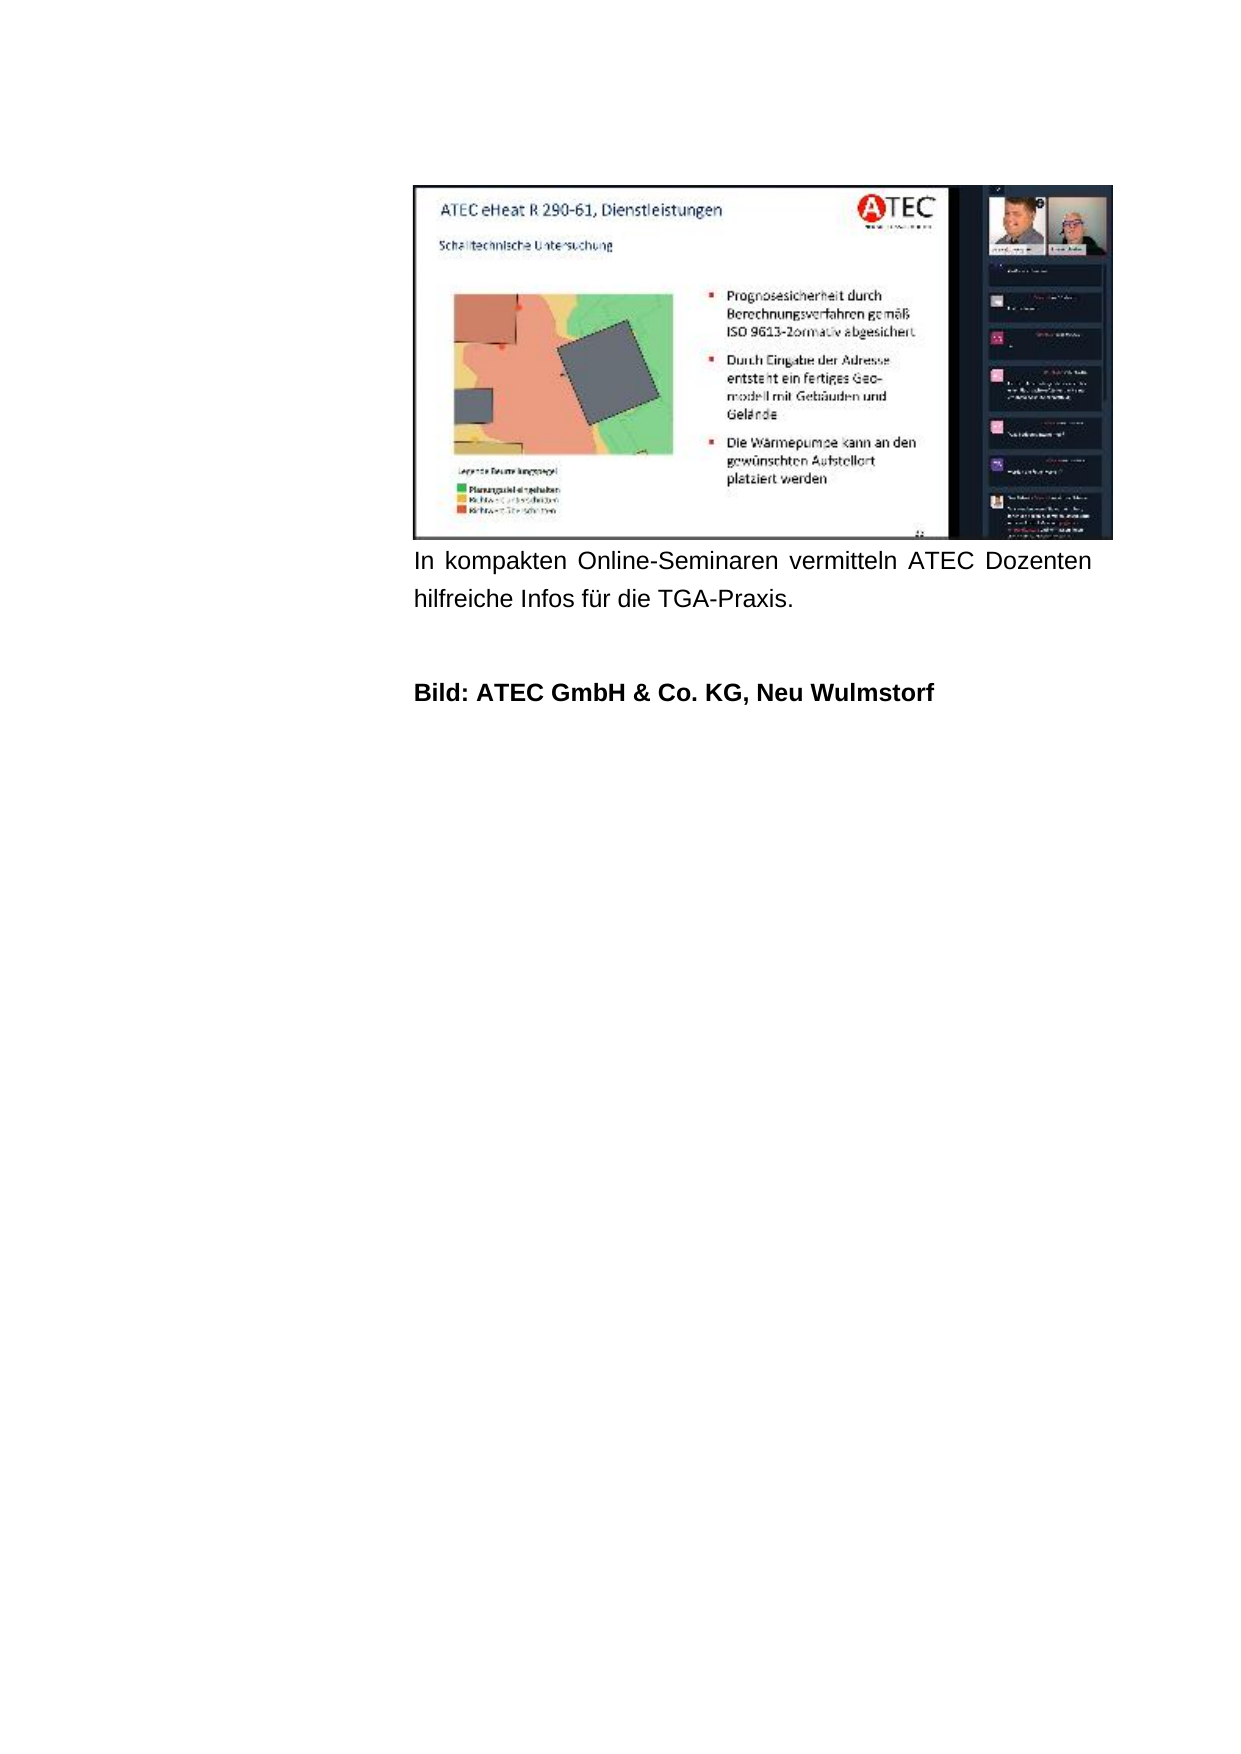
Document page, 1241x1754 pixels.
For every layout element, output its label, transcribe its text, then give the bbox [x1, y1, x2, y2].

picture [412, 185, 1113, 540]
text In kompakten Online-Seminaren vermitteln ATEC Dozenten hilfreiche Infos für die TGA-Praxis. [413, 540, 1093, 615]
text Bild: ATEC GmbH & Co. KG, Neu Wulmstorf [413, 671, 1093, 708]
